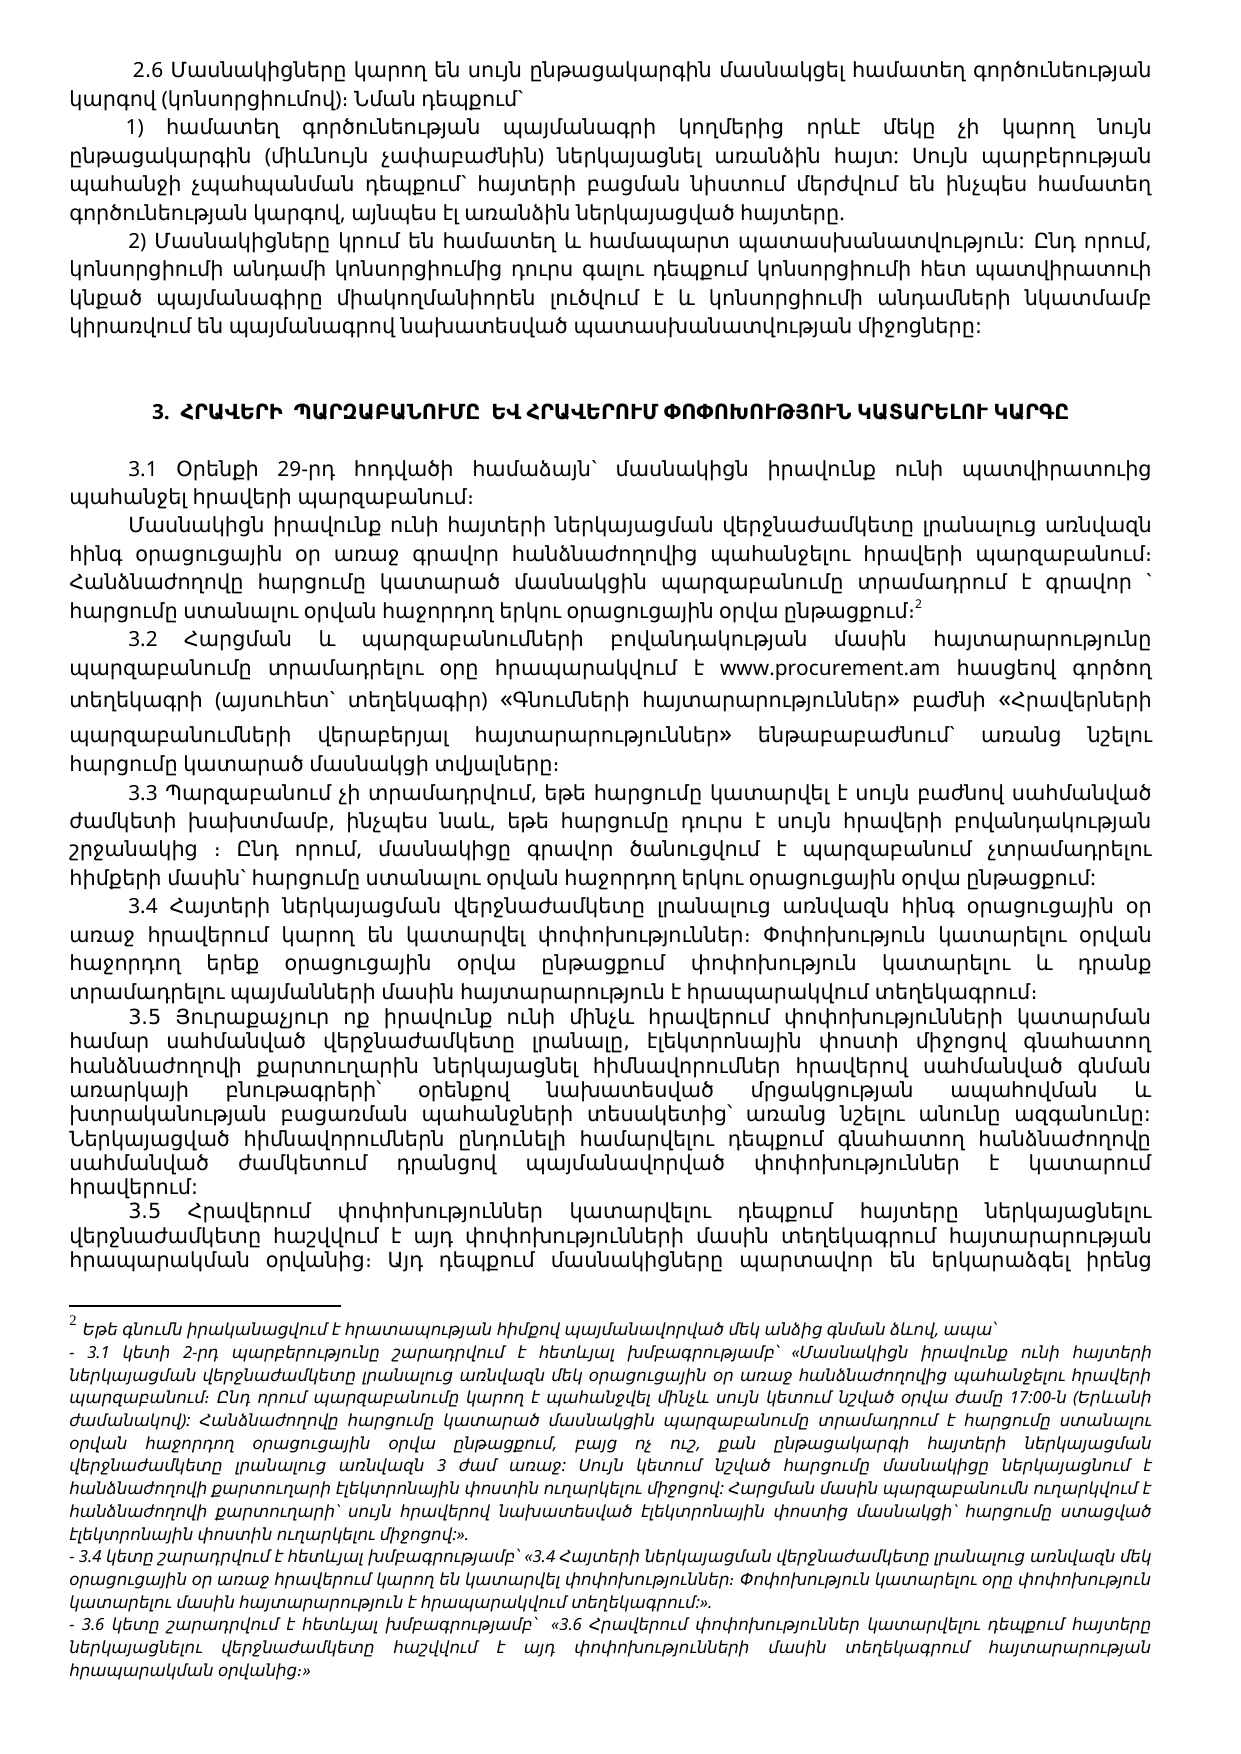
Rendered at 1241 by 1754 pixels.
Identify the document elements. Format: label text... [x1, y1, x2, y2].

text 2.6 Մասնակիցները կարող են սույն ընթացակարգին մասնակցել համատեղ գործունեության կարգով (կոնսորցիումով)։ Նման դեպքում` [69, 56, 1152, 112]
text Մասնակիցն իրավունք ունի հայտերի ներկայացման վերջնաժամկետը լրանալուց առնվազն հինգ օրացուցային օր առաջ գրավոր հանձնաժողովից պահանջելու հրավերի պարզաբանում։ Հանձնաժողովը հարցումը կատարած մասնակցին պարզաբանումը տրամադրում է գրավոր ` հարցումը ստանալու օրվան հաջորդող երկու օրացուցային օրվա ընթացքում։ [69, 511, 1152, 624]
text 3.4 Հայտերի ներկայացման վերջնաժամկետը լրանալուց առնվազն հինգ օրացուցային օր առաջ հրավերում կարող են կատարվել փոփոխություններ։ Փոփոխություն կատարելու օրվան հաջորդող երեք օրացուցային օրվա ընթացքում փոփոխություն կատարելու և դրանք տրամադրելու պայմանների մասին հայտարարություն է հրապարակվում տեղեկագրում։ [69, 891, 1152, 1005]
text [69, 1199, 1152, 1272]
text 3.5 Յուրաքաչյուր ոք իրավունք ունի մինչև հրավերում փոփոխությունների կատարման համար սահմանված վերջնաժամկետը լրանալը, էլեկտրոնային փոստի միջոցով գնահատող հանձնաժողովի քարտուղարին ներկայացնել հիմնավորումներ հրավերով սահմանված գնման առարկայի բնութագրերի՝ օրենքով նախատեսված մրցակցության ապահովման և խտրականության բացառման պահանջների տեսակետից՝ առանց նշելու անունը ազգանունը: Ներկայացված հիմնավորումներն ընդունելի համարվելու դեպքում գնահատող հանձնաժողովը սահմանված ժամկետում դրանցով պայմանավորված փոփոխություններ է կատարում հրավերում: [69, 1005, 1152, 1199]
text 3. ՀՐԱՎԵՐԻ ՊԱՐԶԱԲԱՆՈՒՄԸ ԵՎ ՀՐԱՎԵՐՈՒՄ ՓՈՓՈԽՈՒԹՅՈՒՆ ԿԱՏԱՐԵԼՈՒ ԿԱՐԳԸ [69, 397, 1152, 425]
text 3.1 Օրենքի 29-րդ հոդվածի համաձայն` մասնակիցն իրավունք ունի պատվիրատուից պահանջել հրավերի պարզաբանում։ [69, 454, 1152, 511]
text 3.3 Պարզաբանում չի տրամադրվում, եթե հարցումը կատարվել է սույն բաժնով սահմանված ժամկետի խախտմամբ, ինչպես նաև, եթե հարցումը դուրս է սույն հրավերի բովանդակության շրջանակից ։ Ընդ որում, մասնակիցը գրավոր ծանուցվում է պարզաբանում չտրամադրելու հիմքերի մասին` հարցումը ստանալու օրվան հաջորդող երկու օրացուցային օրվա ընթացքում: [69, 778, 1152, 891]
text 1) համատեղ գործունեության պայմանագրի կողմերից որևէ մեկը չի կարող նույն ընթացակարգին (միևնույն չափաբաժնին) ներկայացնել առանձին հայտ: Սույն պարբերության պահանջի չպահպանման դեպքում` հայտերի բացման նիստում մերժվում են ինչպես համատեղ գործունեության կարգով, այնպես էլ առանձին ներկայացված հայտերը. [69, 112, 1152, 226]
text 3.2 Հարցման և պարզաբանումների բովանդակության մասին հայտարարությունը պարզաբանումը տրամադրելու օրը հրապարակվում է www.procurement.am հասցեով գործող տեղեկագրի (այսուհետ` տեղեկագիր) «Գնումների հայտարարություններ» բաժնի «Հրավերների պարզաբանումների վերաբերյալ հայտարարություններ» ենթաբաբաժնում` առանց նշելու հարցումը կատարած մասնակցի տվյալները։ [69, 624, 1152, 778]
text 2) Մասնակիցները կրում են համատեղ և համապարտ պատասխանատվություն: Ընդ որում, կոնսորցիումի անդամի կոնսորցիումից դուրս գալու դեպքում կոնսորցիումի հետ պատվիրատուի կնքած պայմանագիրը միակողմանիորեն լուծվում է և կոնսորցիումի անդամների նկատմամբ կիրառվում են պայմանագրով նախատեսված պատասխանատվության միջոցները: [69, 226, 1152, 340]
